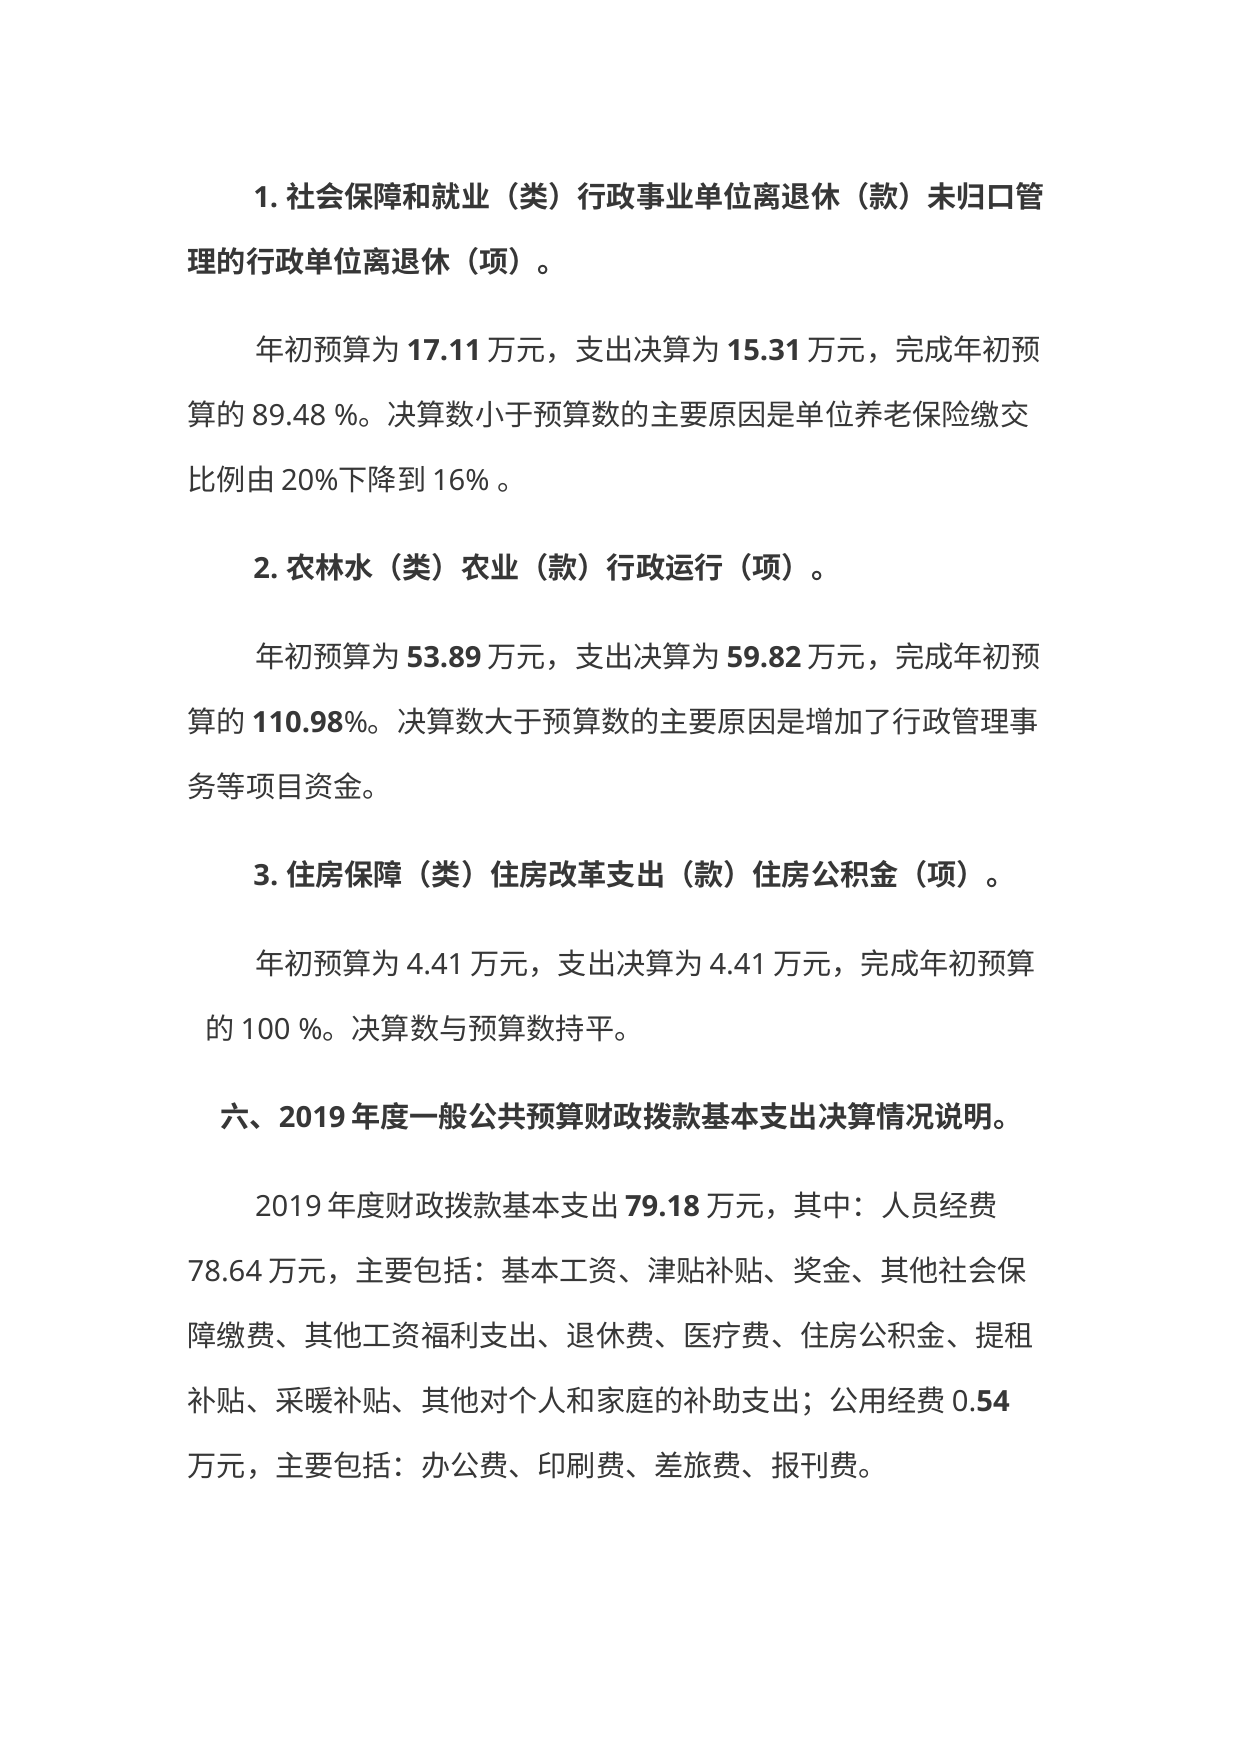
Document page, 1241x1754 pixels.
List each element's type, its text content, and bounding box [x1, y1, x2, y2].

text 1. 社会保障和就业（类）行政事业单位离退休（款）未归口管理的行政单位离退休（项）。 [187, 162, 1053, 292]
text 3. 住房保障（类）住房改革支出（款）住房公积金（项）。 [187, 841, 1053, 906]
text 年初预算为4.41万元，支出决算为4.41万元，完成年初预算的 100 %。决算数与预算数持平。 [205, 929, 1053, 1059]
text 年初预算为53.89万元，支出决算为59.82万元，完成年初预算的110.98%。决算数大于预算数的主要原因是增加了行政管理事务等项目资金。 [187, 622, 1053, 817]
text 年初预算为17.11万元，支出决算为15.31万元，完成年初预算的89.48 %。决算数小于预算数的主要原因是单位养老保险缴交比例由20%下降到16% 。 [187, 315, 1053, 510]
text 2019年度财政拨款基本支出79.18万元，其中：人员经费78.64万元，主要包括：基本工资、津贴补贴、奖金、其他社会保障缴费、其他工资福利支出、退休费、医疗费、住房公积金、提租补贴、采暖补贴、其他对个人和家庭的补助支出；公用经费0.54万元，主要包括：办公费、印刷费、差旅费、报刊费。 [187, 1171, 1042, 1496]
text 六、2019年度一般公共预算财政拨款基本支出决算情况说明。 [187, 1083, 1024, 1148]
text 2. 农林水（类）农业（款）行政运行（项）。 [187, 534, 1053, 599]
